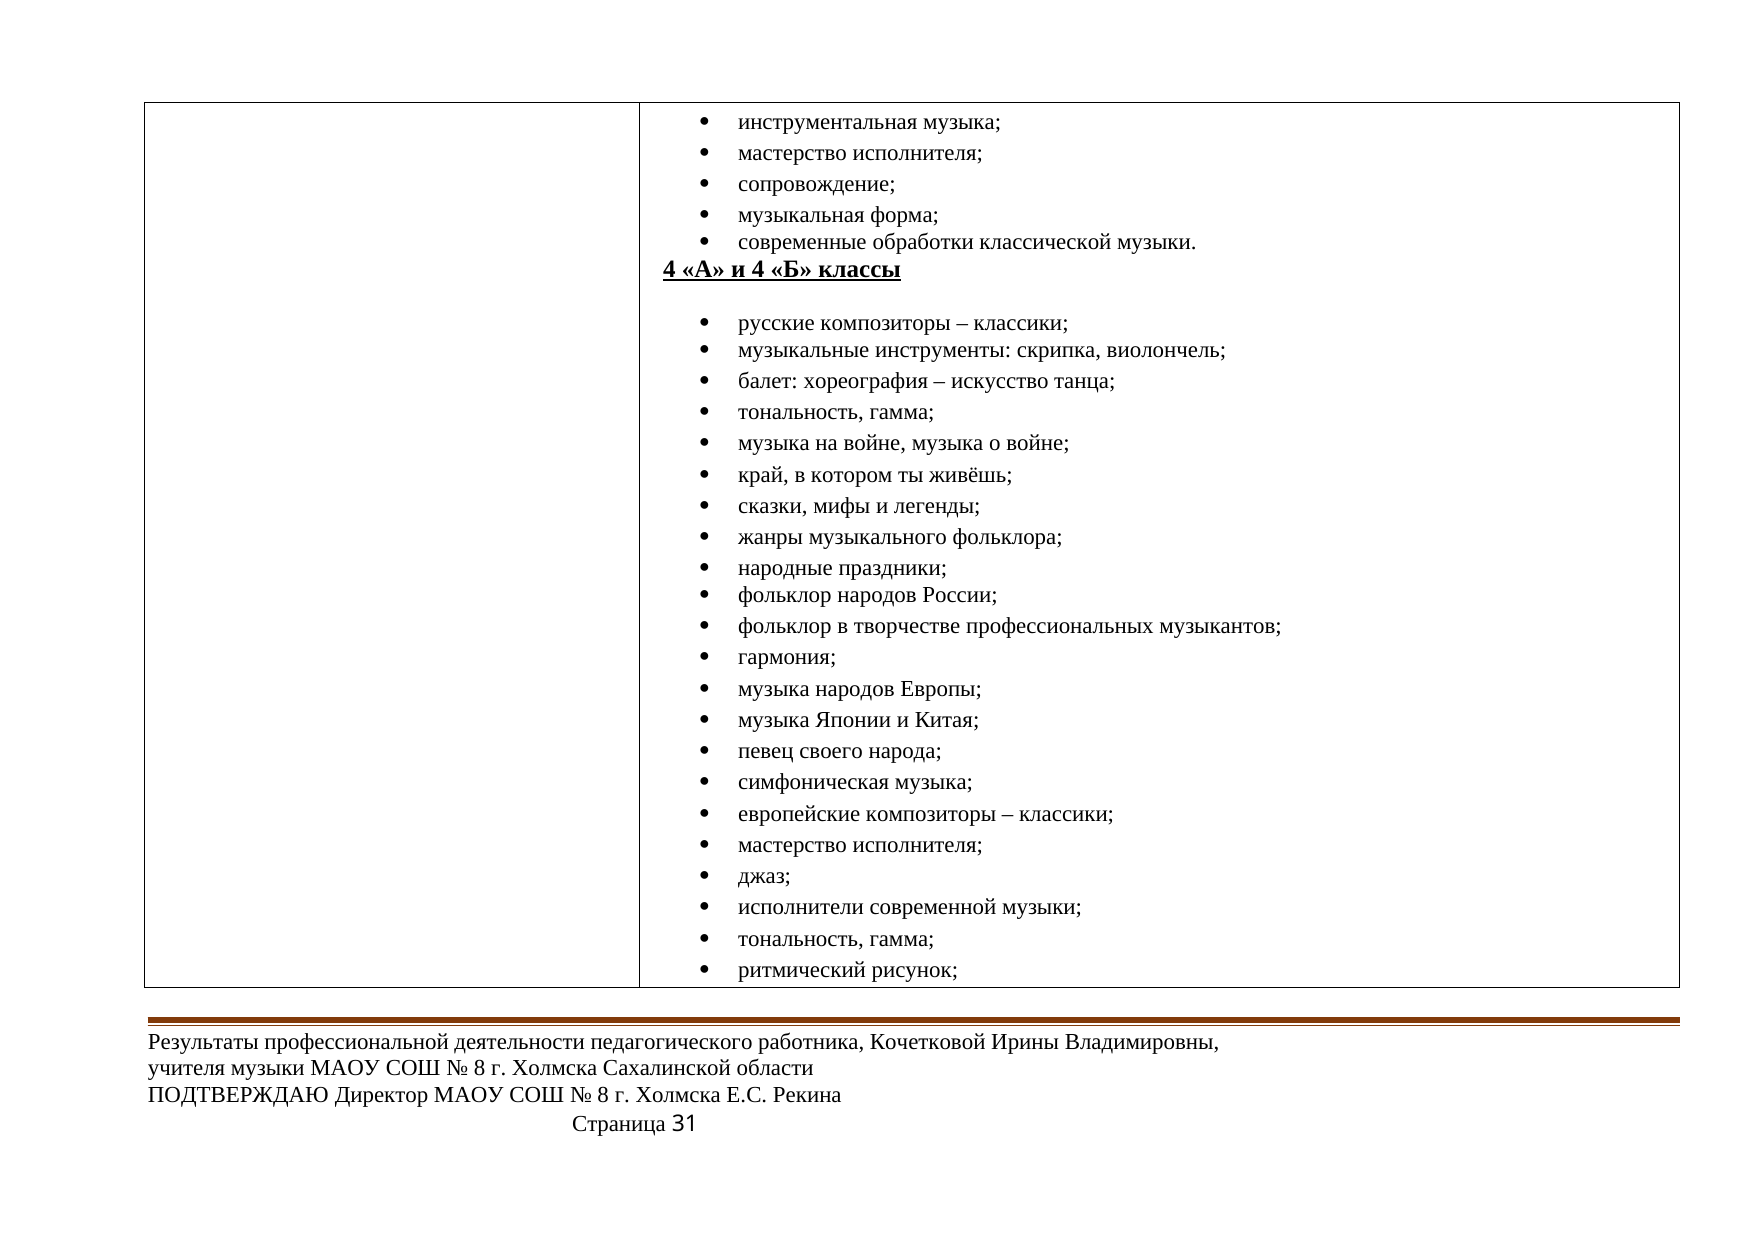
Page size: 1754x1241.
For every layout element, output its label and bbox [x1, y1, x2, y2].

table_header [145, 103, 639, 987]
table_header [640, 103, 1679, 987]
